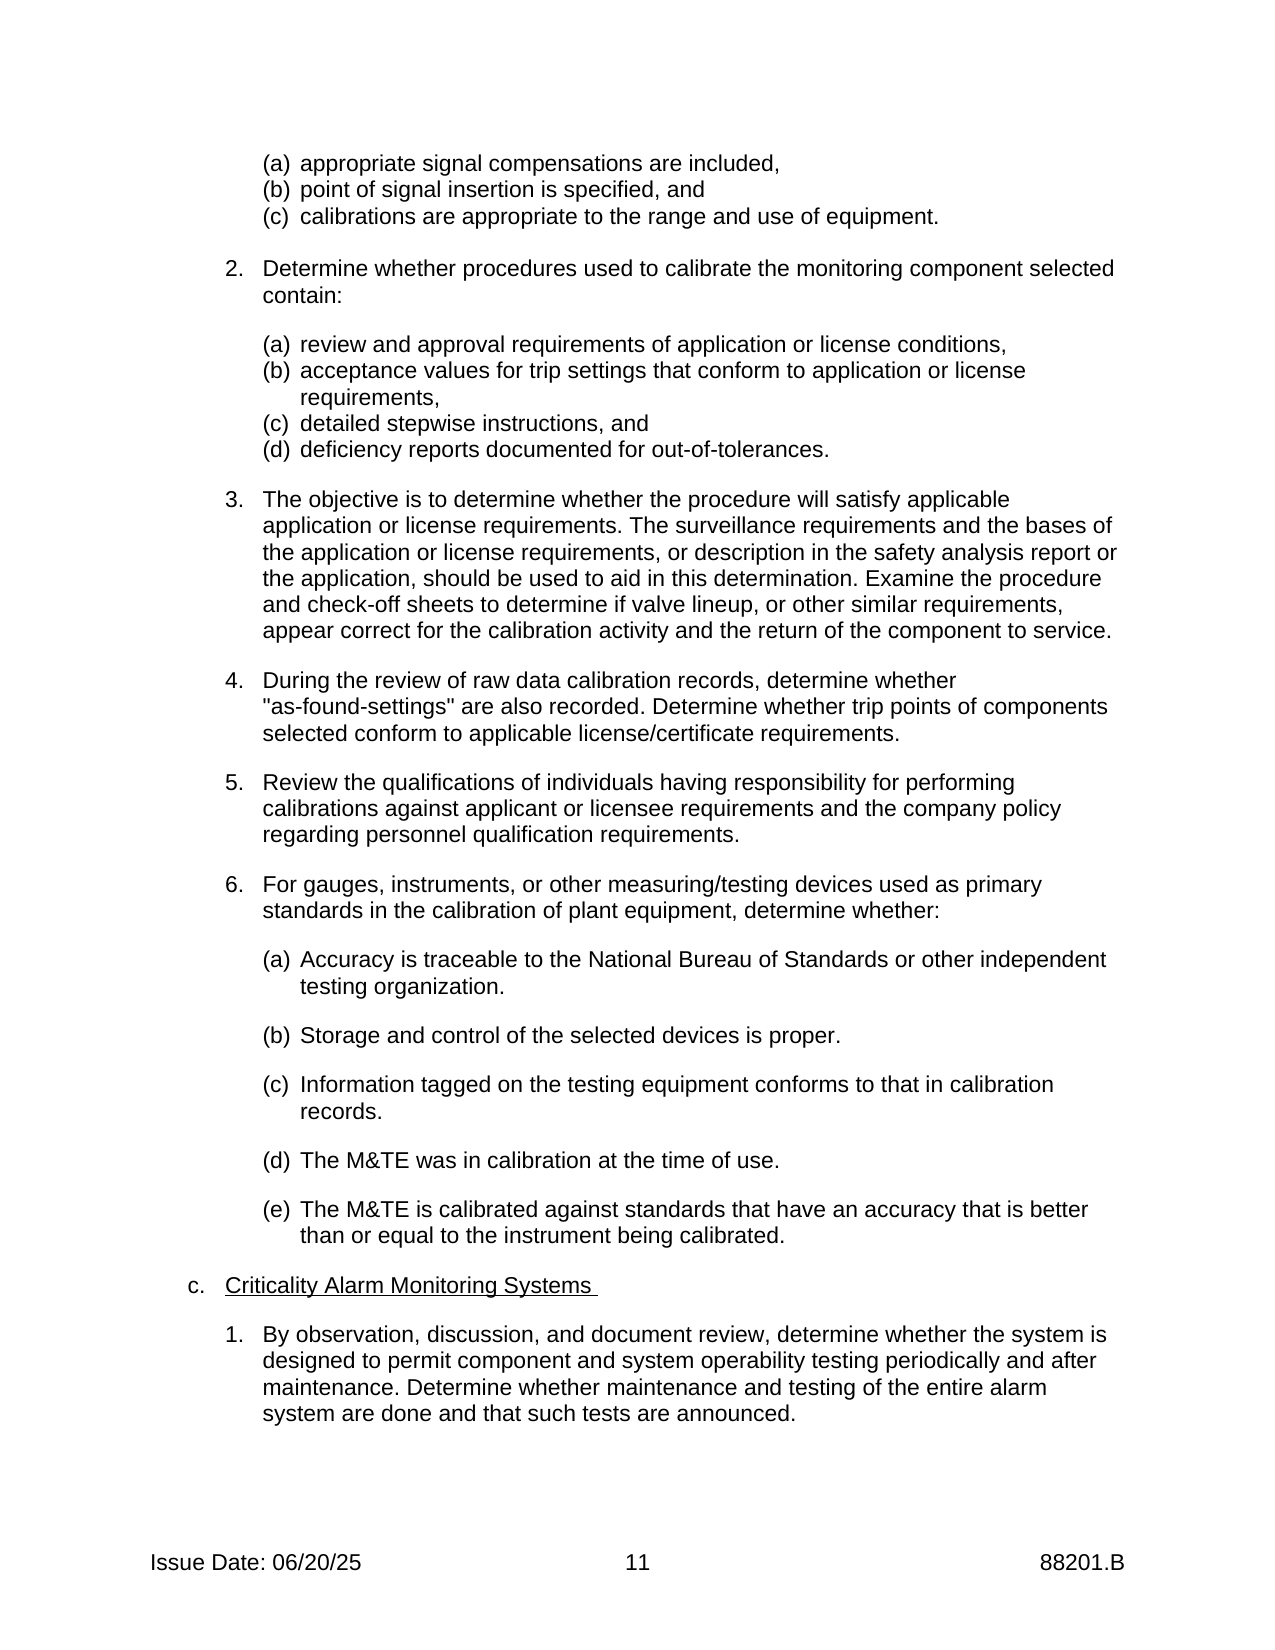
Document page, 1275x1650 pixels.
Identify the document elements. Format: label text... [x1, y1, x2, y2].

list The M&TE is calibrated against standards that have an accuracy that is better than or equal to the instrument being calibrated. [262, 1196, 1125, 1249]
list Accuracy is traceable to the National Bureau of Standards or other independent testing organization. [262, 946, 1125, 999]
list Criticality Alarm Monitoring Systems [187, 1272, 1125, 1298]
list The M&TE was in calibration at the time of use. [262, 1147, 1125, 1173]
list The objective is to determine whether the procedure will satisfy applicable application or license requirements. The surveillance requirements and the bases of the application or license requirements, or description in the safety analysis report or the application, should be used to aid in this determination. Examine the procedure and check-off sheets to determine if valve lineup, or other similar requirements, appear correct for the calibration activity and the return of the component to service. [225, 486, 1125, 644]
list detailed stepwise instructions, and [262, 410, 1125, 436]
list calibrations are appropriate to the range and use of equipment. [262, 203, 1125, 229]
list deficiency reports documented for out-of-tolerances. [262, 436, 1125, 463]
list By observation, discussion, and document review, determine whether the system is designed to permit component and system operability testing periodically and after maintenance. Determine whether maintenance and testing of the entire alarm system are done and that such tests are announced. [225, 1321, 1125, 1426]
list Storage and control of the selected devices is proper. [262, 1022, 1125, 1048]
list acceptance values for trip settings that conform to application or license requirements, [262, 357, 1125, 410]
list Review the qualifications of individuals having responsibility for performing calibrations against applicant or licensee requirements and the company policy regarding personnel qualification requirements. [225, 769, 1125, 848]
list Information tagged on the testing equipment conforms to that in calibration records. [262, 1071, 1125, 1124]
list During the review of raw data calibration records, determine whether "as-found-settings" are also recorded. Determine whether trip points of components selected conform to applicable license/certificate requirements. [225, 667, 1125, 746]
list For gauges, instruments, or other measuring/testing devices used as primary standards in the calibration of plant equipment, determine whether: [225, 871, 1125, 923]
list review and approval requirements of application or license conditions, [262, 331, 1125, 357]
list point of signal insertion is specified, and [262, 176, 1125, 203]
list appropriate signal compensations are included, [262, 150, 1125, 176]
list Determine whether procedures used to calibrate the monitoring component selected contain: [225, 255, 1125, 308]
